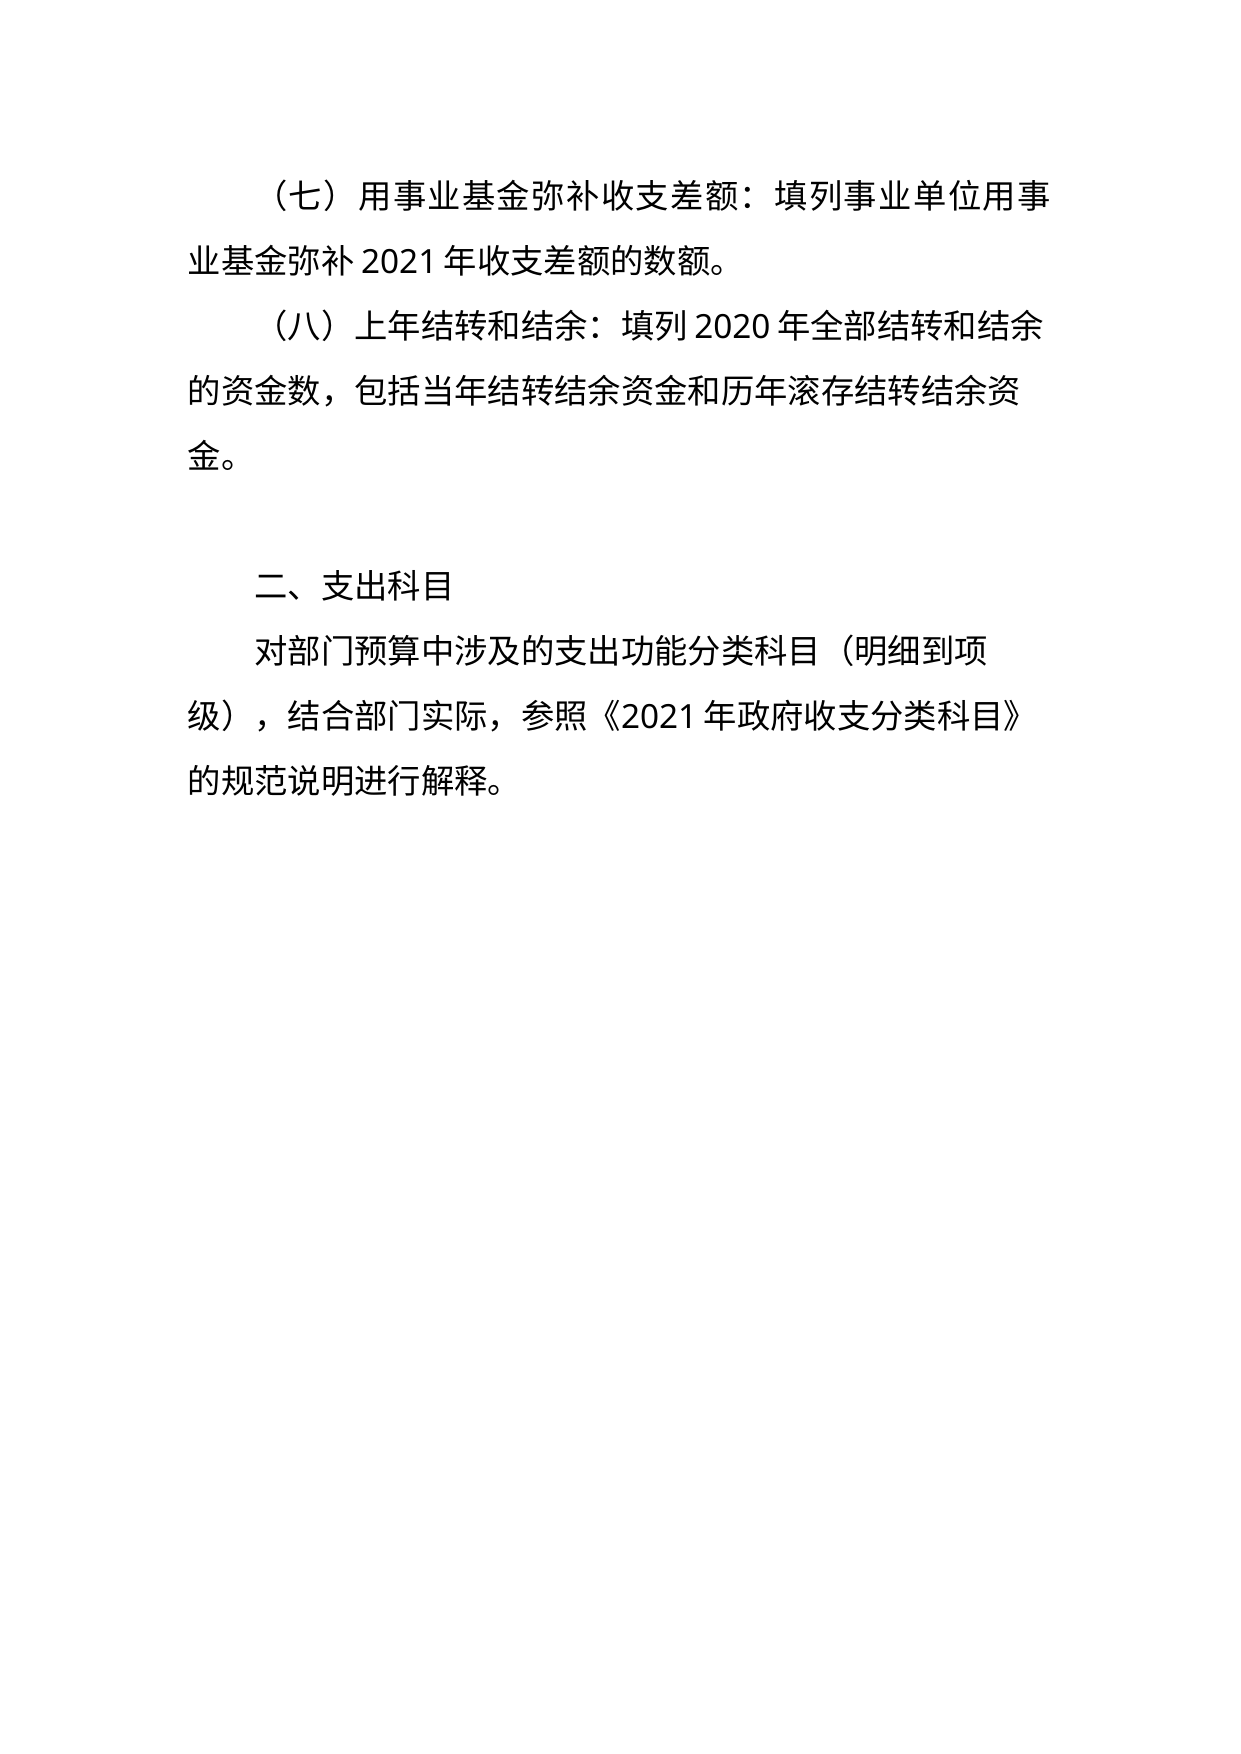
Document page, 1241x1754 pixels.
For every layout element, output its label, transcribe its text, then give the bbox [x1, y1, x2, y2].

text 对部门预算中涉及的支出功能分类科目（明细到项级），结合部门实际，参照《2021年政府收支分类科目》的规范说明进行解释。 [187, 617, 1053, 812]
text （七）用事业基金弥补收支差额：填列事业单位用事业基金弥补2021年收支差额的数额。 [187, 162, 1053, 292]
text （八）上年结转和结余：填列2020年全部结转和结余的资金数，包括当年结转结余资金和历年滚存结转结余资金。 [187, 292, 1053, 487]
text 二、支出科目 [187, 552, 1053, 617]
